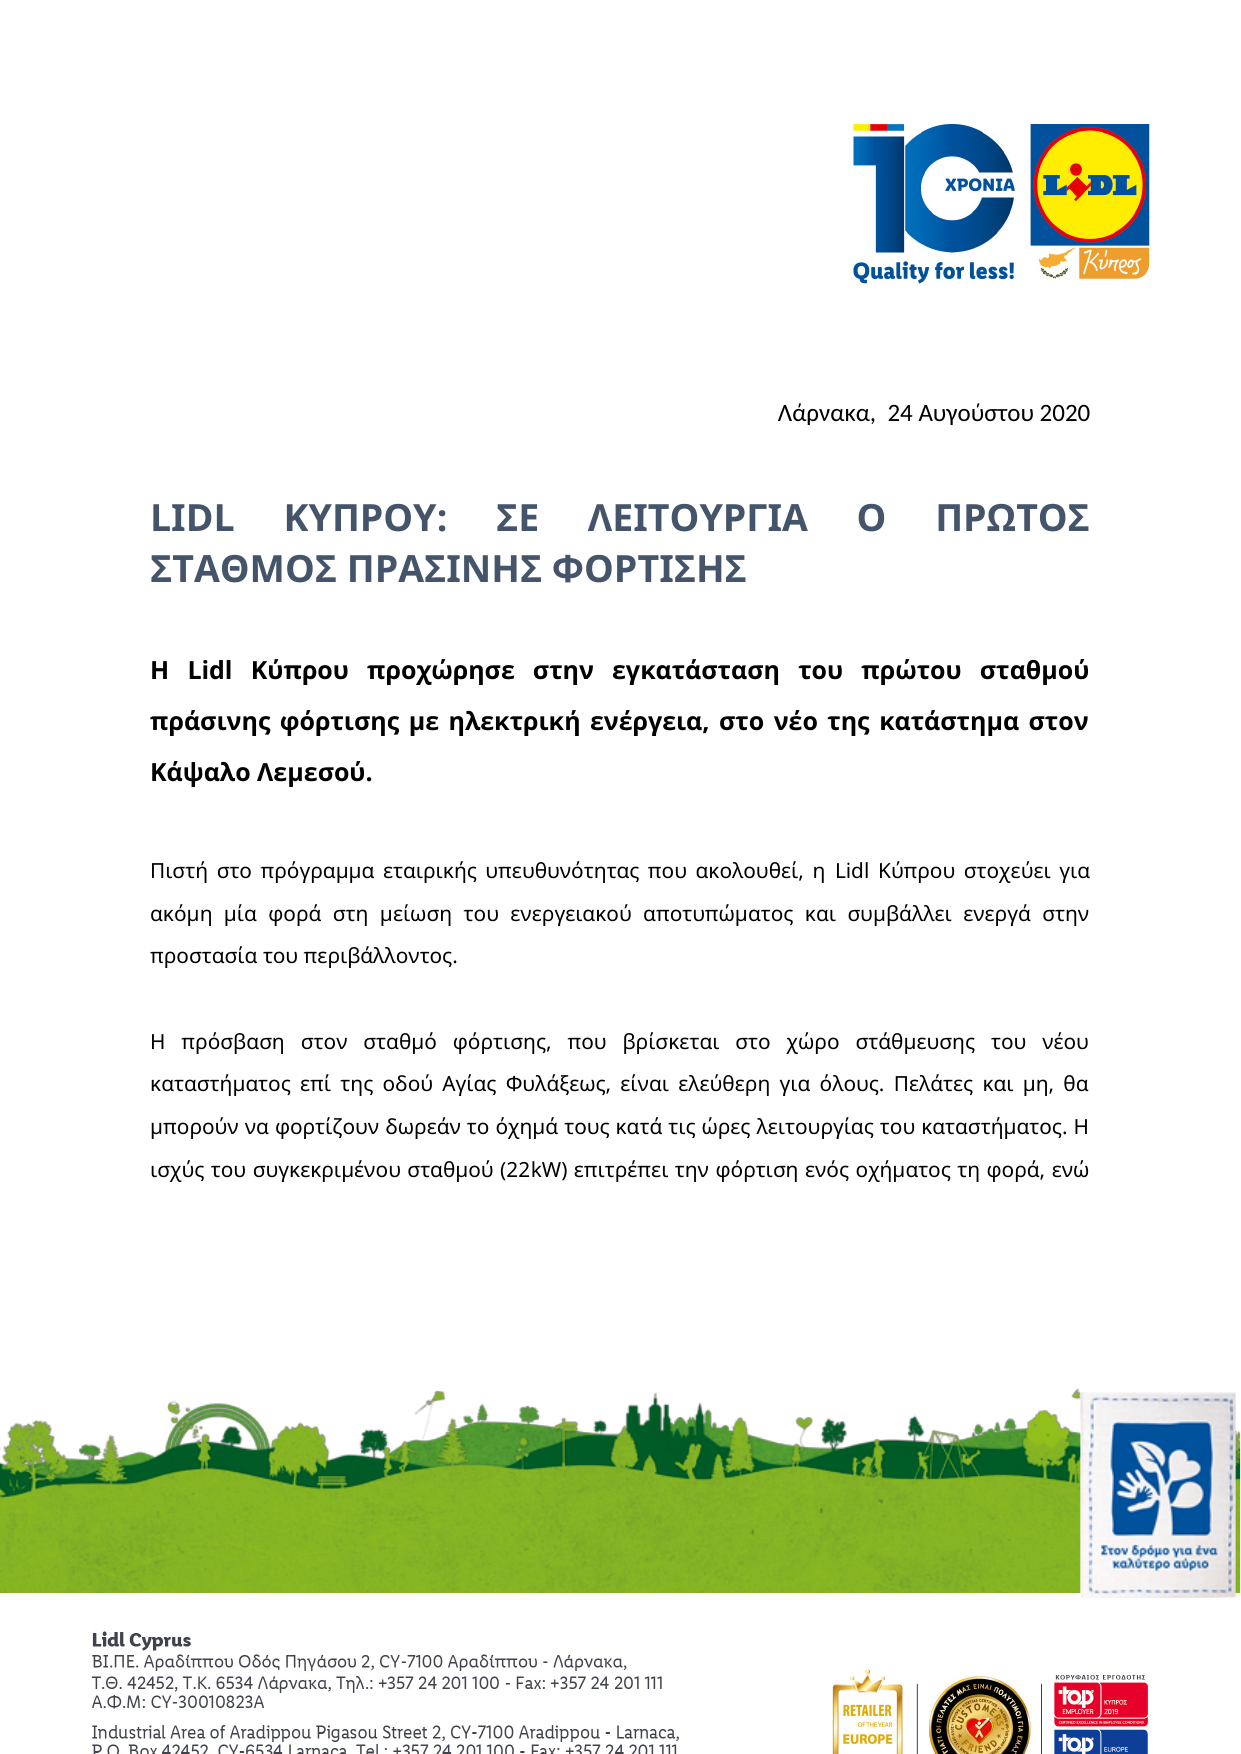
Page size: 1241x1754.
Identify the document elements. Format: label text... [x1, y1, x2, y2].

picture [0, 33, 1241, 1754]
text Λάρνακα, 24 Αυγούστου 2020 [150, 397, 1090, 427]
text Πιστή στο πρόγραμμα εταιρικής υπευθυνότητας που ακολουθεί, η Lidl Κύπρου στοχεύει για ακόμη μία φορά στη μείωση του ενεργειακού αποτυπώματος και συμβάλλει ενεργά στην προστασία του περιβάλλοντος. [150, 856, 1090, 970]
text Η Lidl Κύπρου προχώρησε στην εγκατάσταση του πρώτου σταθμού πράσινης φόρτισης με ηλεκτρική ενέργεια, στο νέο της κατάστημα στον Κάψαλο Λεμεσού. [150, 652, 1090, 788]
text Η πρόσβαση στον σταθμό φόρτισης, που βρίσκεται στο χώρο στάθμευσης του νέου καταστήματος επί της οδού Αγίας Φυλάξεως, είναι ελεύθερη για όλους. Πελάτες και μη, θα μπορούν να φορτίζουν δωρεάν το όχημά τους κατά τις ώρες λειτουργίας του καταστήματος. Η ισχύς του συγκεκριμένου σταθμού (22kW) επιτρέπει την φόρτιση ενός οχήματος τη φορά, ενώ βασίζεται σε έναν έξυπνο συνδυασμό σημείων φόρτισης ΑC και DC, με 2 λειτουργίες CCS και CHAdeMo. [150, 1027, 1090, 1183]
text LIDL ΚΥΠΡΟΥ: ΣΕ ΛΕΙΤΟΥΡΓΙΑ Ο ΠΡΩΤΟΣ ΣΤΑΘΜΟΣ ΠΡΑΣΙΝΗΣ ΦΟΡΤΙΣΗΣ [150, 491, 1090, 593]
